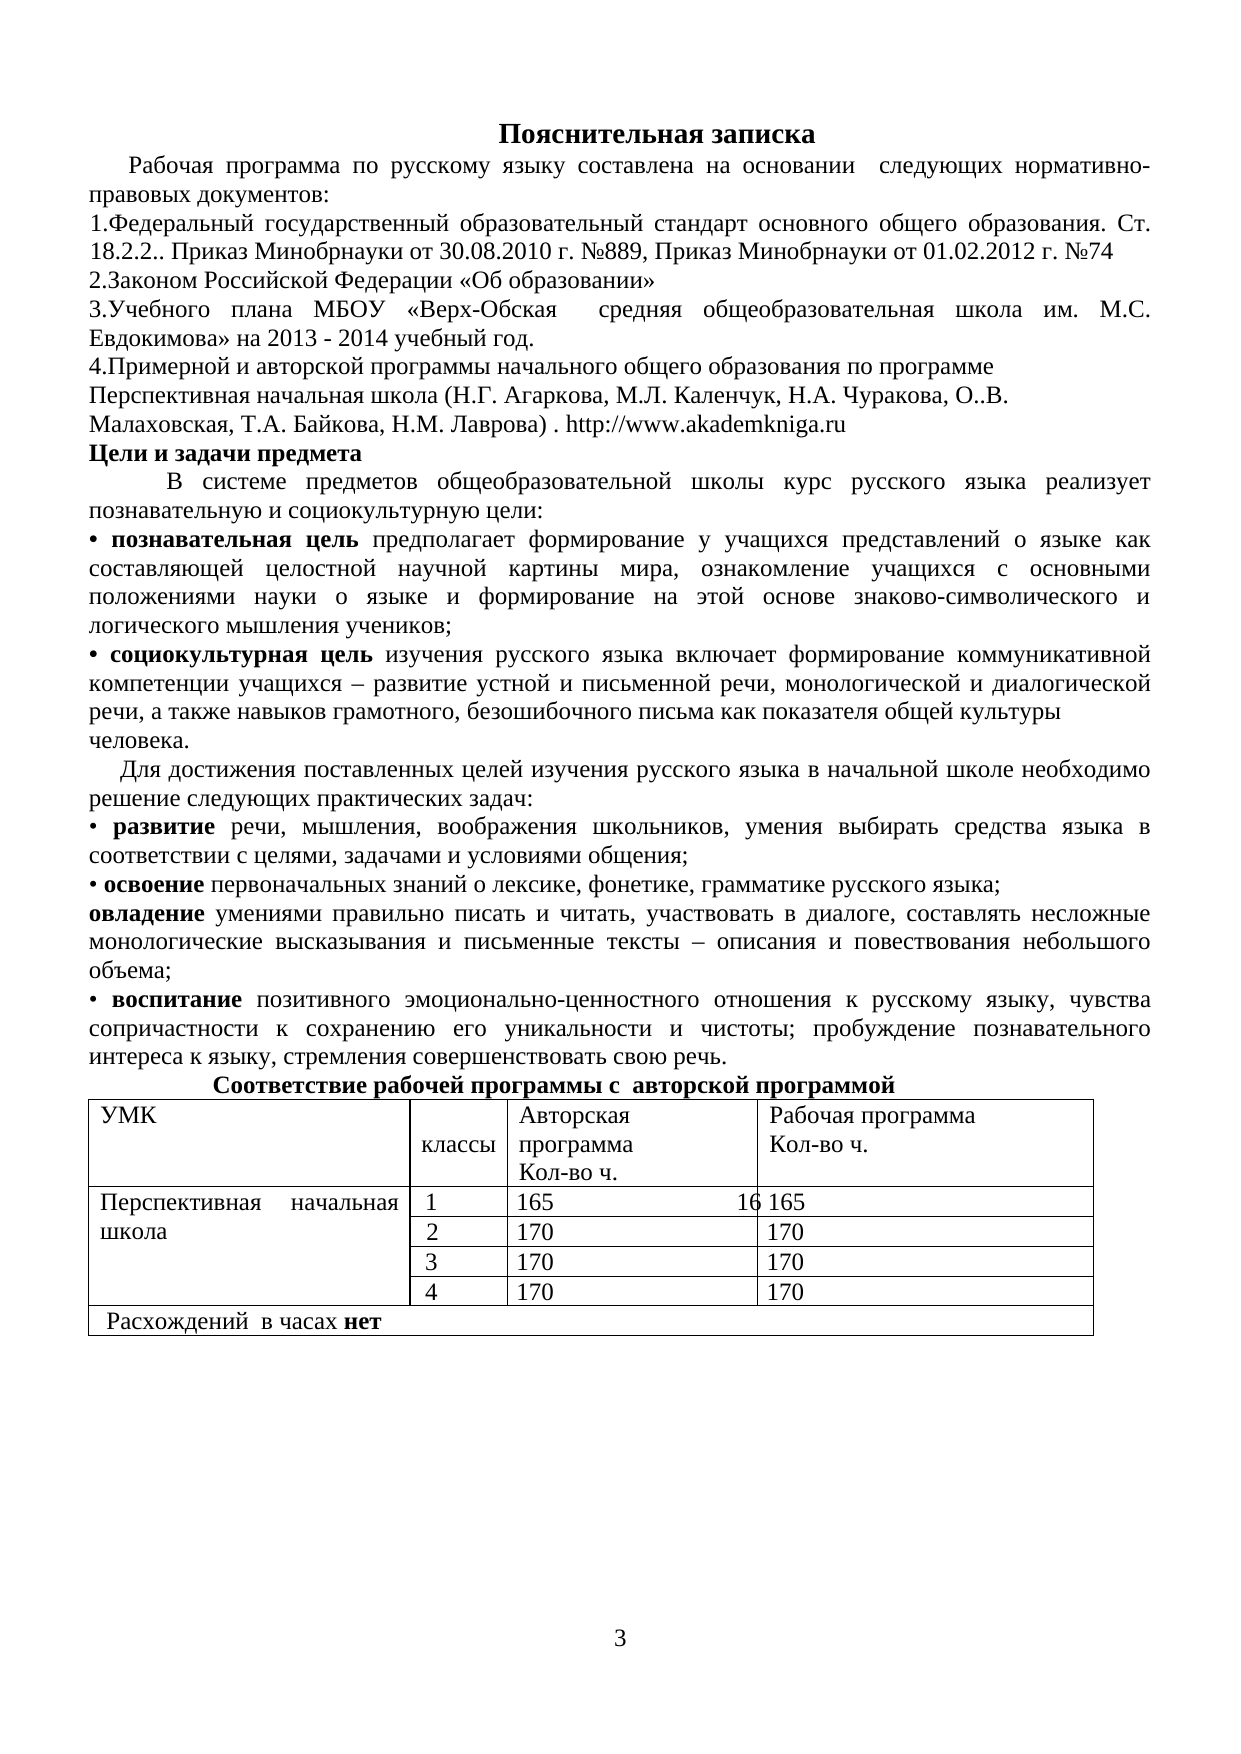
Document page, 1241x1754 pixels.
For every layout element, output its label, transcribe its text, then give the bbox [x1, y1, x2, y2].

text человека. [89, 725, 1152, 754]
table_cell 16 165 [758, 1187, 1093, 1216]
table_header Рабочая программа Кол-во ч. [758, 1100, 1093, 1186]
table_cell 170 [508, 1247, 757, 1276]
table_cell 3 [411, 1247, 507, 1276]
table_cell 1 [411, 1187, 507, 1216]
text Цели и задачи предмета [89, 438, 1152, 466]
text овладение умениями правильно писать и читать, участвовать в диалоге, составлять несложные монологические высказывания и письменные тексты – описания и повествования небольшого объема; [89, 898, 1152, 984]
text 1.Федеральный государственный образовательный стандарт основного общего образования. Ст. 18.2.2.. Приказ Минобрнауки от 30.08.2010 г. №889, Приказ Минобрнауки от 01.02.2012 г. №74 [89, 208, 1152, 265]
table_header классы [411, 1100, 507, 1186]
table_header Авторская программа Кол-во ч. [508, 1100, 757, 1186]
table_cell Расхождений в часах нет [89, 1306, 1093, 1335]
text • воспитание позитивного эмоционально-ценностного отношения к русскому языку, чувства сопричастности к сохранению его уникальности и чистоты; пробуждение познавательного интереса к языку, стремления совершенствовать свою речь. [89, 984, 1152, 1070]
text Пояснительная записка [89, 117, 1152, 150]
text • познавательная цель предполагает формирование у учащихся представлений о языке как составляющей целостной научной картины мира, ознакомление учащихся с основными положениями науки о языке и формирование на этой основе знаково-символического и логического мышления учеников; [89, 524, 1152, 639]
text 2.Законом Российской Федерации «Об образовании» [89, 265, 1152, 294]
table_cell 2 [411, 1217, 507, 1246]
table_cell 170 [508, 1217, 757, 1246]
text • освоение первоначальных знаний о лексике, фонетике, грамматике русского языка; [89, 869, 1152, 898]
text • социокультурная цель изучения русского языка включает формирование коммуникативной компетенции учащихся – развитие устной и письменной речи, монологической и диалогической речи, а также навыков грамотного, безошибочного письма как показателя общей культуры [89, 639, 1152, 725]
text 3.Учебного плана МБОУ «Верх-Обская средняя общеобразовательная школа им. М.С. Евдокимова» на 2013 - 2014 учебный год. [89, 294, 1152, 351]
table_cell 170 [758, 1277, 1093, 1305]
table_cell 165 [508, 1187, 757, 1216]
table_cell Перспективная начальная школа [89, 1187, 409, 1305]
text Соответствие рабочей программы с авторской программой [89, 1070, 1152, 1099]
text Для достижения поставленных целей изучения русского языка в начальной школе необходимо решение следующих практических задач: [89, 754, 1152, 811]
table_cell 4 [411, 1277, 507, 1305]
text • развитие речи, мышления, воображения школьников, умения выбирать средства языка в соответствии с целями, задачами и условиями общения; [89, 811, 1152, 869]
table_cell 170 [508, 1277, 757, 1305]
table_cell 170 [758, 1247, 1093, 1276]
table_header УМК [89, 1100, 409, 1186]
table_cell 170 [758, 1217, 1093, 1246]
text В системе предметов общеобразовательной школы курс русского языка реализует познавательную и социокультурную цели: [89, 466, 1152, 524]
text Рабочая программа по русскому языку составлена на основании следующих нормативно-правовых документов: [89, 150, 1152, 208]
text 4.Примерной и авторской программы начального общего образования по программе Перспективная начальная школа (Н.Г. Агаркова, М.Л. Каленчук, Н.А. Чуракова, О..В. Малаховская, Т.А. Байкова, Н.М. Лаврова) . http://www.akademkniga.ru [89, 351, 1152, 438]
